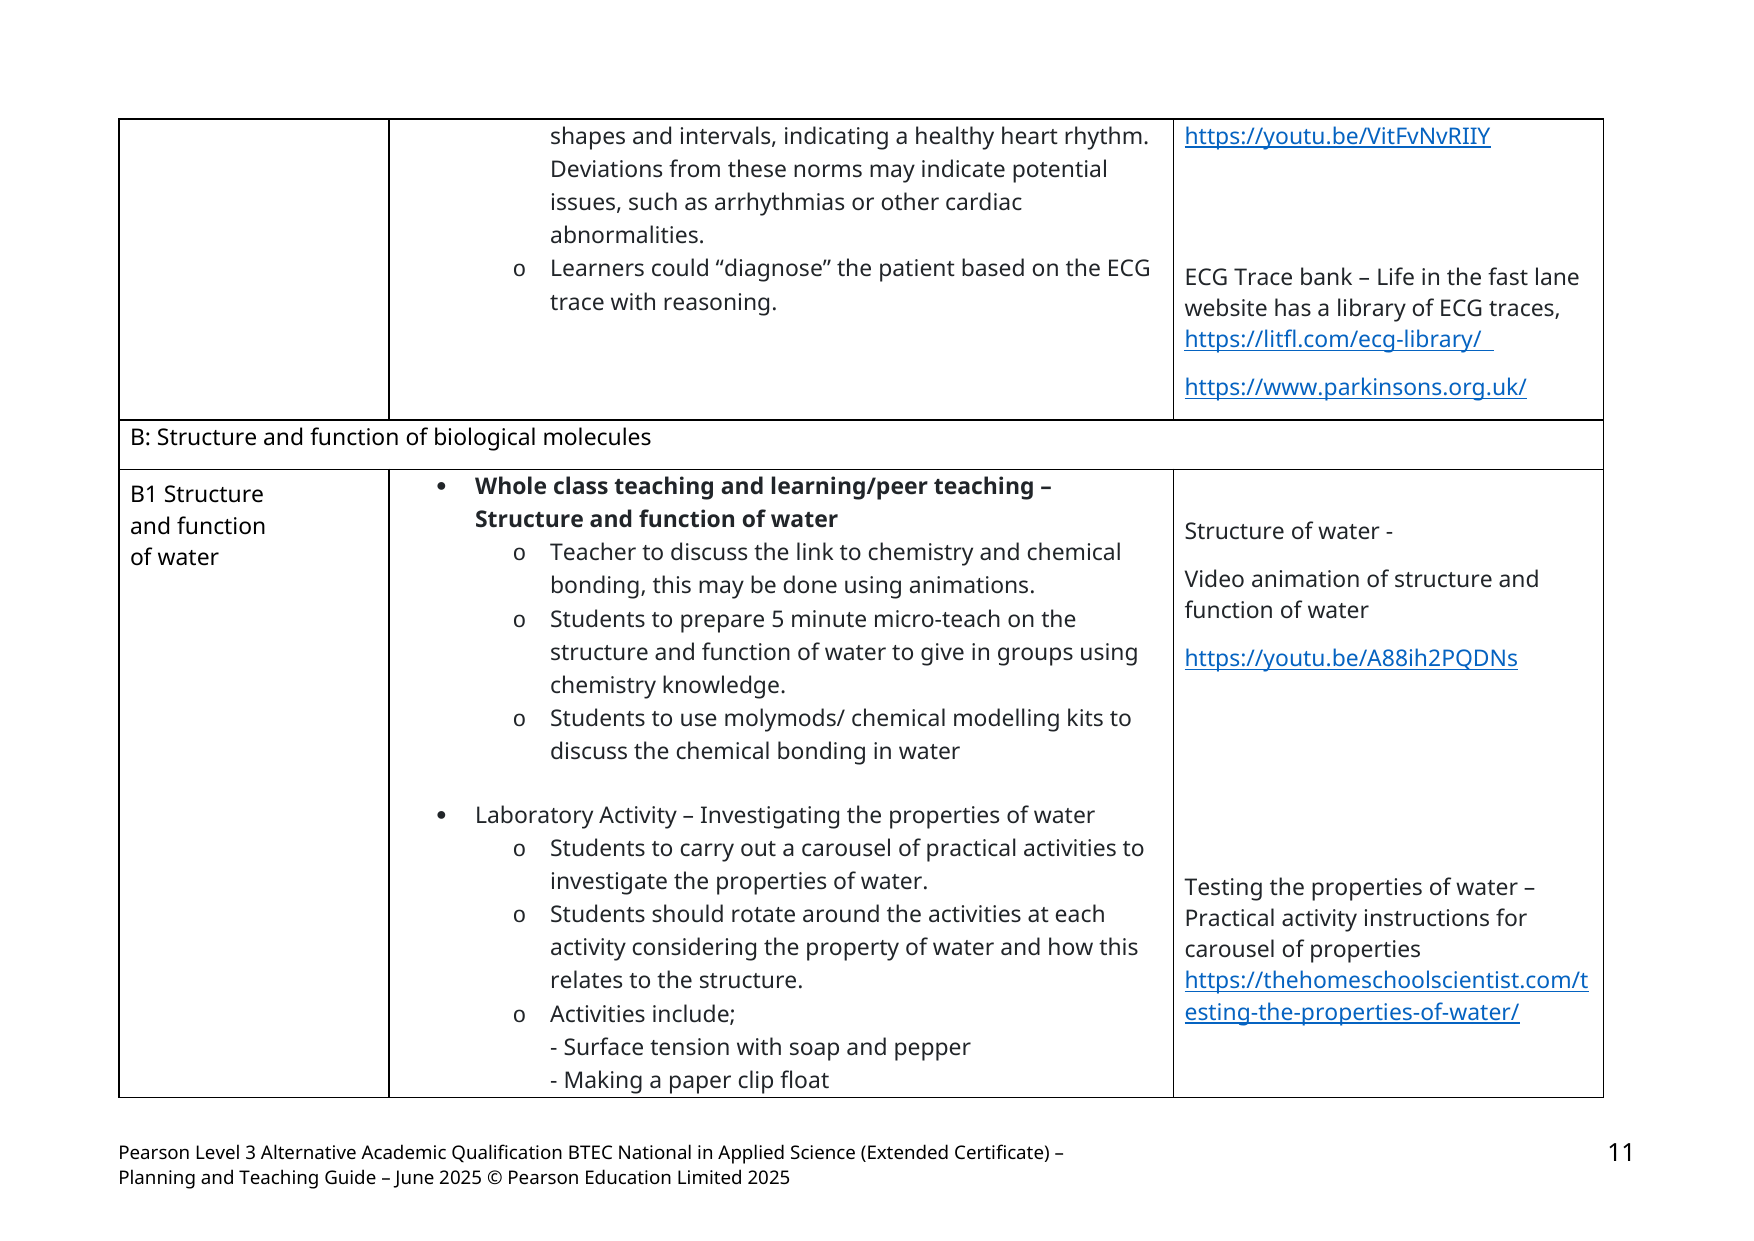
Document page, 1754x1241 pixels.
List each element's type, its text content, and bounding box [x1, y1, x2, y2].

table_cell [390, 120, 1173, 419]
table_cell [120, 120, 388, 419]
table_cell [1174, 120, 1603, 419]
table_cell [120, 470, 388, 1097]
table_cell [390, 470, 1173, 1097]
table_cell B: Structure and function of biological molecules [120, 421, 1603, 468]
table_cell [1174, 470, 1603, 1097]
